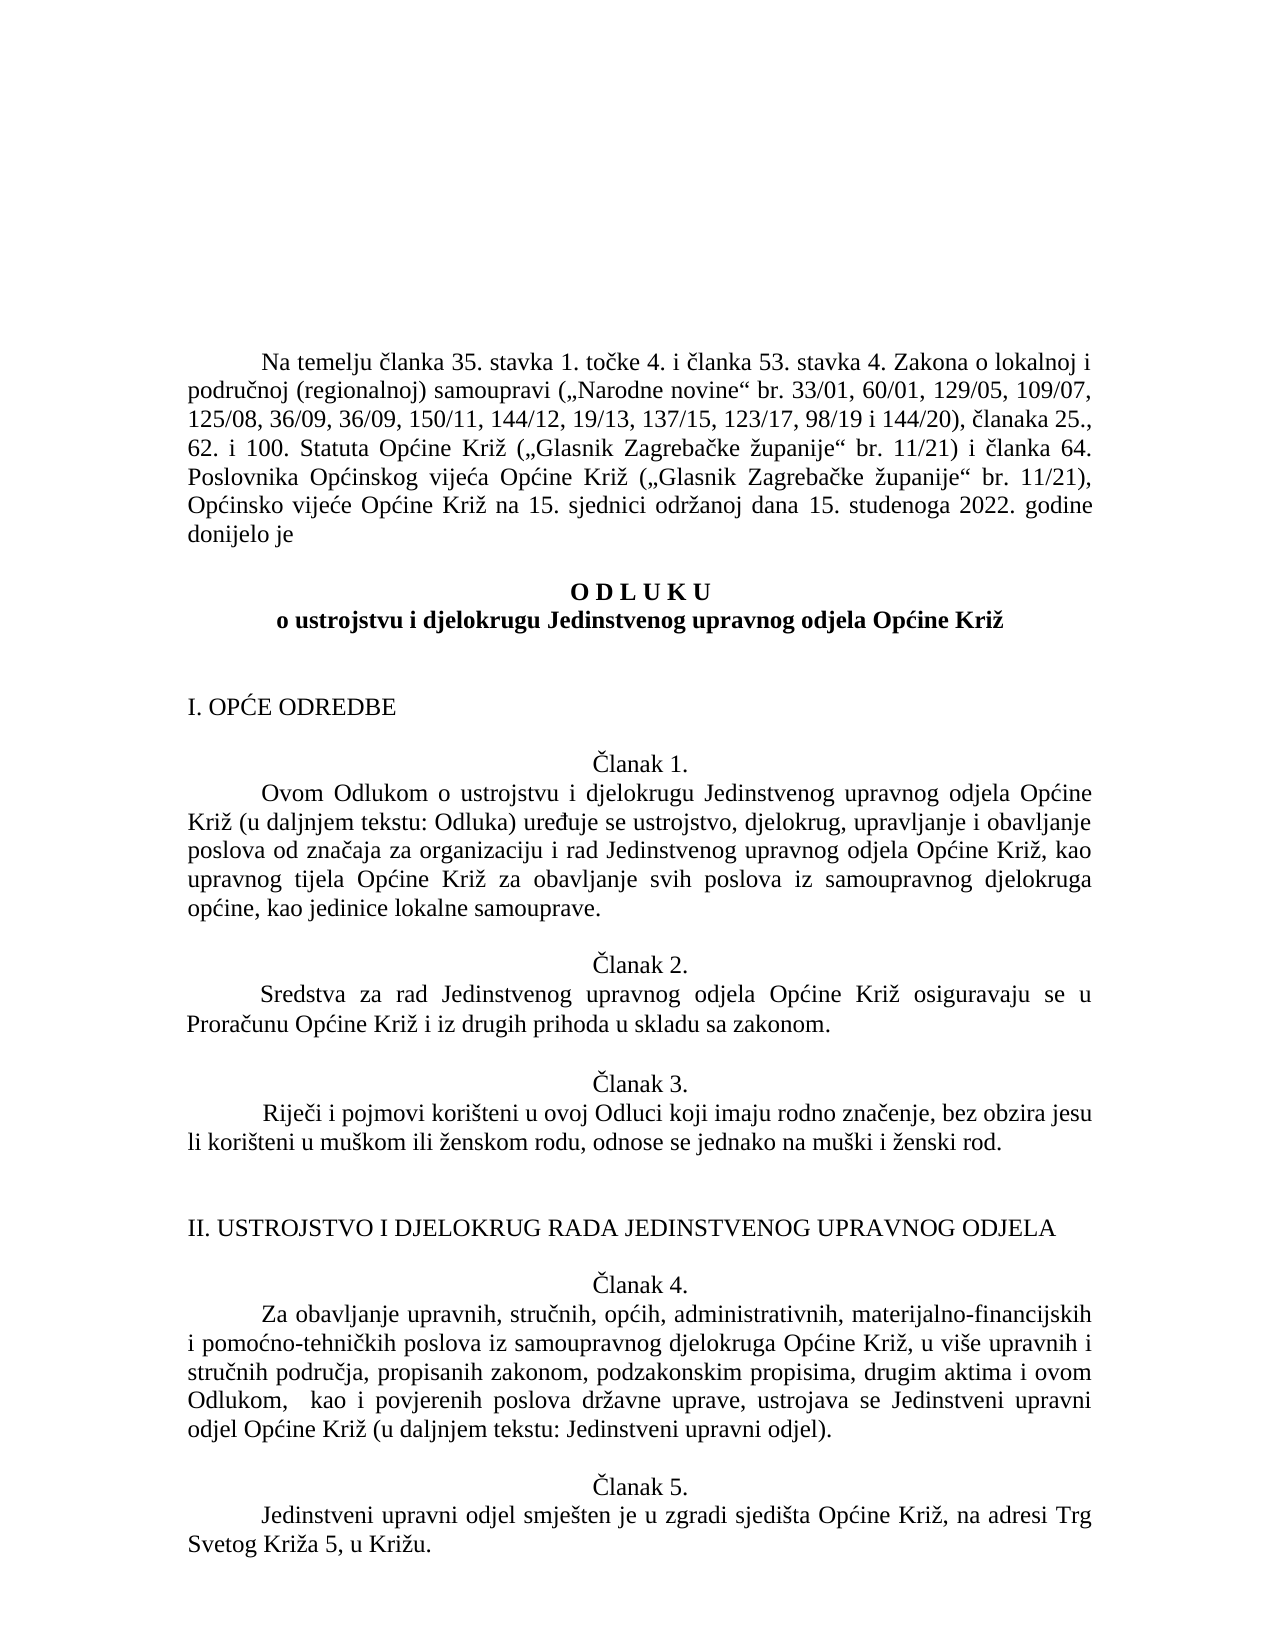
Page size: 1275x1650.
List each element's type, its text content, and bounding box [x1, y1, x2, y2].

text Članak 1. [187, 749, 1093, 778]
text Ovom Odlukom o ustrojstvu i djelokrugu Jedinstvenog upravnog odjela Općine Križ (u daljnjem tekstu: Odluka) uređuje se ustrojstvo, djelokrug, upravljanje i obavljanje poslova od značaja za organizaciju i rad Jedinstvenog upravnog odjela Općine Križ, kao upravnog tijela Općine Križ za obavljanje svih poslova iz samoupravnog djelokruga općine, kao jedinice lokalne samouprave. [187, 778, 1093, 922]
text Riječi i pojmovi korišteni u ovoj Odluci koji imaju rodno značenje, bez obzira jesu li korišteni u muškom ili ženskom rodu, odnose se jednako na muški i ženski rod. [187, 1098, 1093, 1156]
text Za obavljanje upravnih, stručnih, općih, administrativnih, materijalno-financijskih i pomoćno-tehničkih poslova iz samoupravnog djelokruga Općine Križ, u više upravnih i stručnih područja, propisanih zakonom, podzakonskim propisima, drugim aktima i ovom Odlukom, kao i povjerenih poslova državne uprave, ustrojava se Jedinstveni upravni odjel Općine Križ (u daljnjem tekstu: Jedinstveni upravni odjel). [187, 1299, 1093, 1443]
text O D L U K U [187, 577, 1093, 605]
text Članak 3. [187, 1069, 1093, 1098]
text Na temelju članka 35. stavka 1. točke 4. i članka 53. stavka 4. Zakona o lokalnoj i područnoj (regionalnoj) samoupravi („Narodne novine“ br. 33/01, 60/01, 129/05, 109/07, 125/08, 36/09, 36/09, 150/11, 144/12, 19/13, 137/15, 123/17, 98/19 i 144/20), članaka 25., 62. i 100. Statuta Općine Križ („Glasnik Zagrebačke županije“ br. 11/21) i članka 64. Poslovnika Općinskog vijeća Općine Križ („Glasnik Zagrebačke županije“ br. 11/21), Općinsko vijeće Općine Križ na 15. sjednici održanoj dana 15. studenoga 2022. godine donijelo je [187, 347, 1093, 548]
text Članak 5. [187, 1472, 1093, 1501]
text Sredstva za rad Jedinstvenog upravnog odjela Općine Križ osiguravaju se u Proračunu Općine Križ i iz drugih prihoda u skladu sa zakonom. [186, 979, 1093, 1037]
text Članak 2. [187, 950, 1093, 979]
text o ustrojstvu i djelokrugu Jedinstvenog upravnog odjela Općine Križ [187, 605, 1093, 634]
text I. OPĆE ODREDBE [187, 692, 1093, 720]
text Jedinstveni upravni odjel smješten je u zgradi sjedišta Općine Križ, na adresi Trg Svetog Križa 5, u Križu. [187, 1501, 1093, 1558]
text Članak 4. [187, 1271, 1093, 1299]
text II. USTROJSTVO I DJELOKRUG RADA JEDINSTVENOG UPRAVNOG ODJELA [187, 1213, 1093, 1242]
